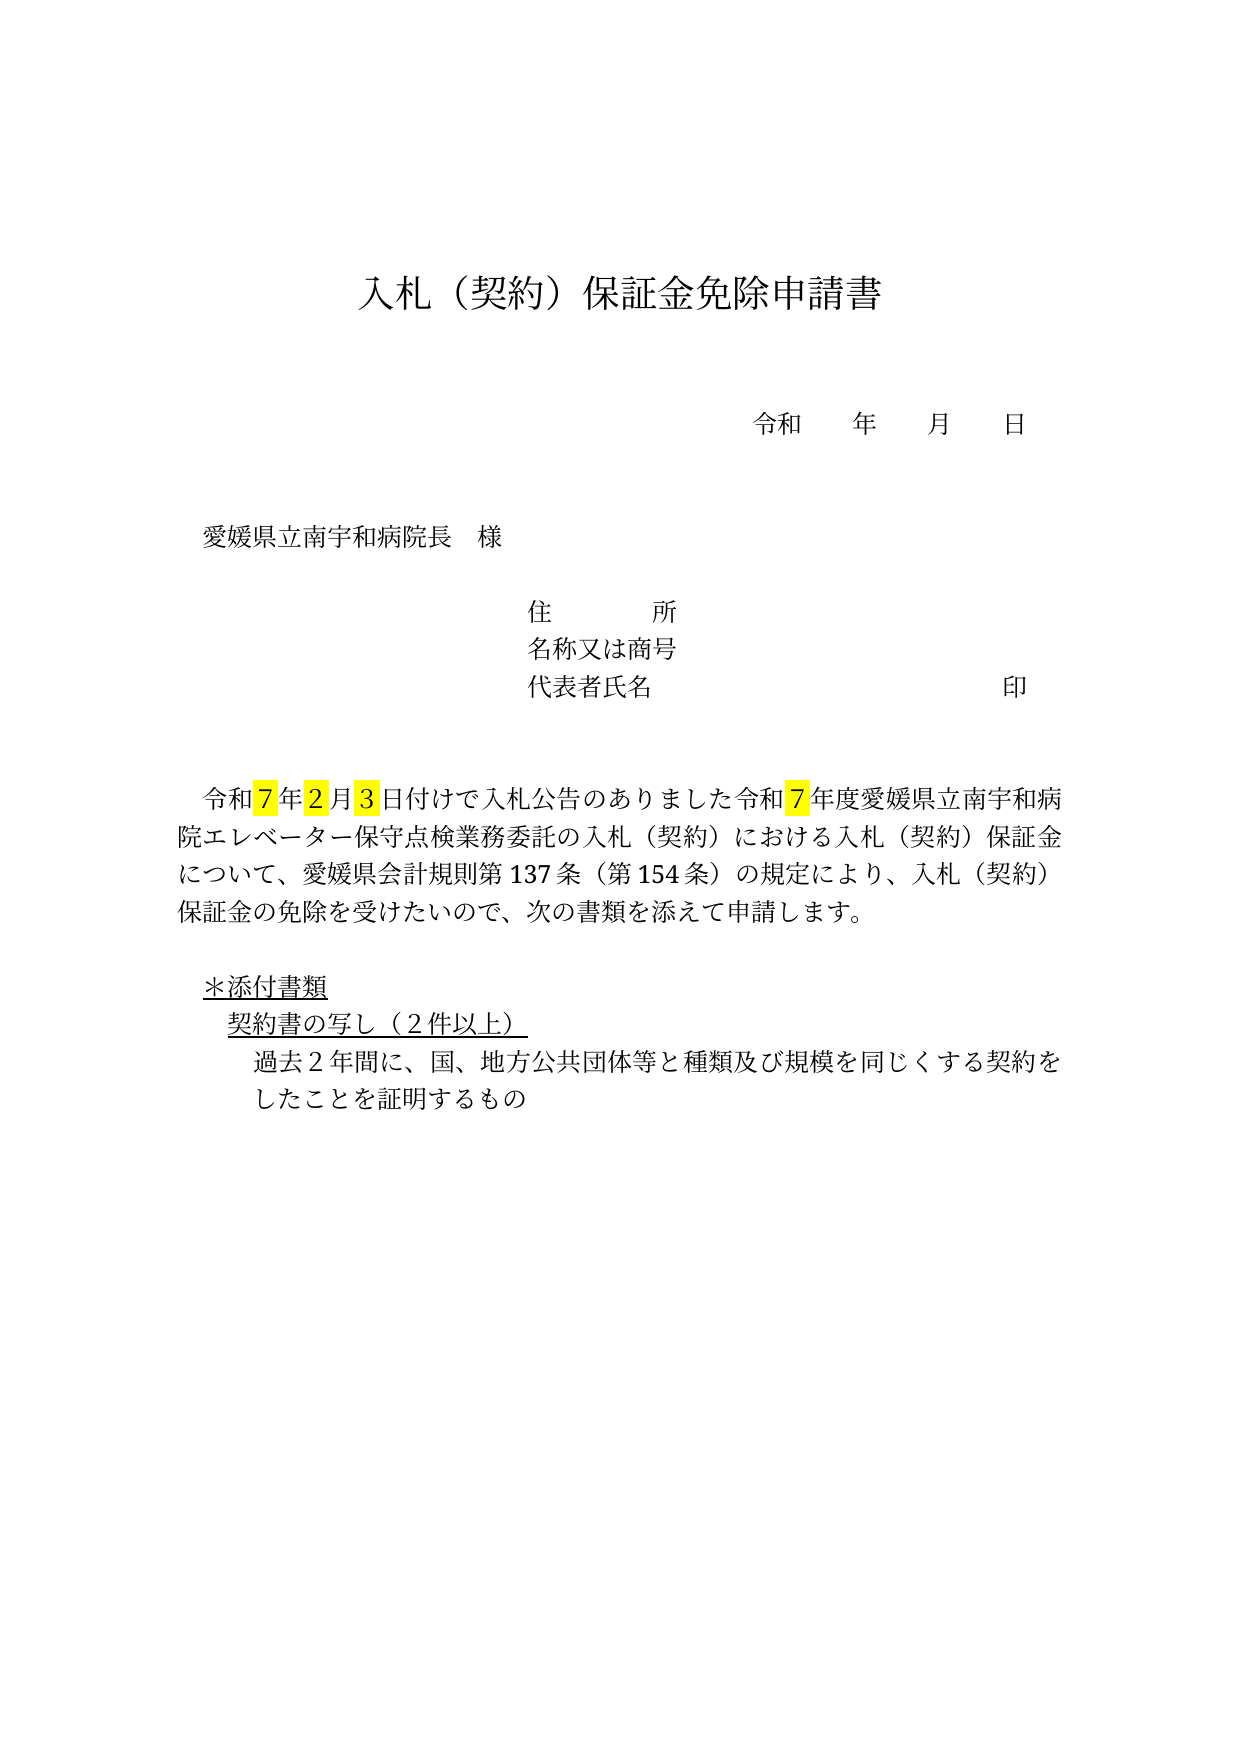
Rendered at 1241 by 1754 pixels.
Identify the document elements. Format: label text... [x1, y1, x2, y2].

text 入札（契約）保証金免除申請書 [177, 254, 1063, 329]
text 令和７年２月３日付けで入札公告のありました令和７年度愛媛県立南宇和病院エレベーター保守点検業務委託の入札（契約）における入札（契約）保証金について、愛媛県会計規則第137条（第154条）の規定により、入札（契約）保証金の免除を受けたいので、次の書類を添えて申請します。 [177, 779, 1063, 929]
text 契約書の写し（２件以上） [177, 1004, 1063, 1042]
text 住 所 [177, 592, 1063, 629]
text 愛媛県立南宇和病院長 様 [177, 517, 1063, 554]
text 過去２年間に、国、地方公共団体等と種類及び規模を同じくする契約をしたことを証明するもの [177, 1042, 1063, 1117]
text ＊添付書類 [177, 967, 1063, 1004]
text 令和 年 月 日 [177, 404, 1063, 442]
text 代表者氏名 印 [177, 667, 1063, 704]
text 名称又は商号 [177, 629, 1063, 667]
